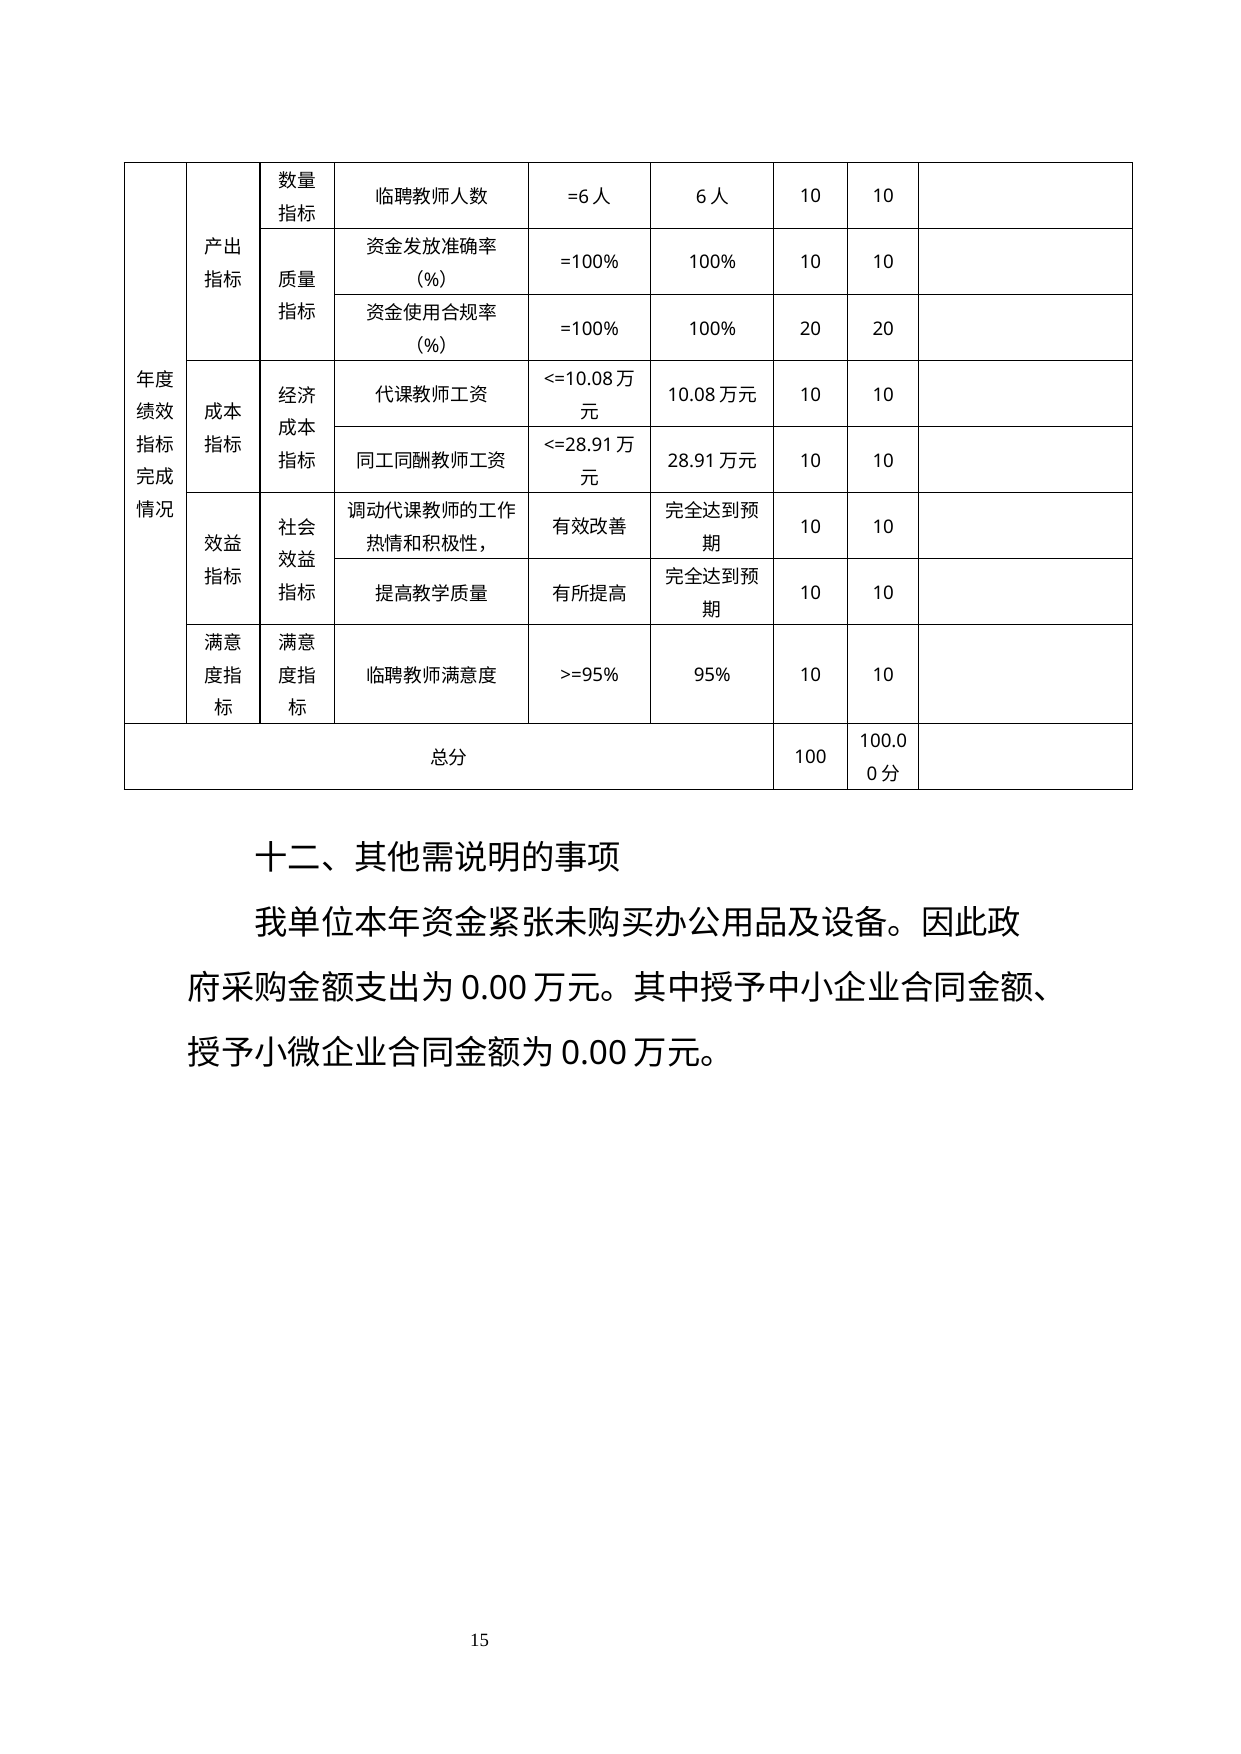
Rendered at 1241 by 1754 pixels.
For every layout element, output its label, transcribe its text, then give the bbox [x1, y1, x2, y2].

table_cell 10.08万元 [651, 361, 773, 426]
table_cell [919, 163, 1132, 228]
table_cell 100 [774, 724, 847, 789]
table_cell 100.00分 [848, 724, 918, 789]
table_cell 有所提高 [529, 559, 650, 624]
table_cell 10 [774, 559, 847, 624]
table_cell [919, 427, 1132, 492]
table_cell 10 [774, 625, 847, 723]
table_cell [919, 724, 1132, 789]
text 我单位本年资金紧张未购买办公用品及设备。因此政府采购金额支出为0.00万元。其中授予中小企业合同金额、授予小微企业合同金额为0.00万元。 [187, 887, 1053, 1082]
table_cell 满意度指标 [261, 625, 334, 723]
table_cell [919, 295, 1132, 360]
table_cell 95% [651, 625, 773, 723]
table_cell 资金发放准确率（%） [335, 229, 528, 294]
table_cell 20 [848, 295, 918, 360]
table_cell >=95% [529, 625, 650, 723]
table_cell 100% [651, 229, 773, 294]
table_cell 有效改善 [529, 493, 650, 558]
table_cell 10 [848, 163, 918, 228]
table_cell =100% [529, 229, 650, 294]
table_cell 临聘教师满意度 [335, 625, 528, 723]
table_cell [919, 361, 1132, 426]
table_cell 提高教学质量 [335, 559, 528, 624]
table_cell 总分 [125, 724, 773, 789]
table_cell =100% [529, 295, 650, 360]
table_cell 经济成本指标 [261, 361, 334, 492]
table_cell 10 [774, 493, 847, 558]
table_cell 10 [848, 361, 918, 426]
table_cell 资金使用合规率（%） [335, 295, 528, 360]
table_cell <=28.91万元 [529, 427, 650, 492]
table_cell 10 [774, 361, 847, 426]
table_cell 10 [774, 163, 847, 228]
table_cell 成本指标 [187, 361, 259, 492]
table_cell 调动代课教师的工作热情和积极性， [335, 493, 528, 558]
table_cell 社会效益指标 [261, 493, 334, 624]
table_cell [919, 229, 1132, 294]
table_cell 完全达到预期 [651, 559, 773, 624]
table_cell 10 [848, 493, 918, 558]
table_cell 10 [774, 229, 847, 294]
table_cell 临聘教师人数 [335, 163, 528, 228]
table_cell 10 [848, 427, 918, 492]
table_cell 10 [848, 625, 918, 723]
text 十二、其他需说明的事项 [187, 822, 1053, 887]
table_cell 100% [651, 295, 773, 360]
table_cell 6人 [651, 163, 773, 228]
table_cell 代课教师工资 [335, 361, 528, 426]
table_cell 满意度指标 [187, 625, 259, 723]
table_cell 10 [848, 559, 918, 624]
table_cell 数量指标 [261, 163, 334, 228]
table_cell 10 [848, 229, 918, 294]
table_cell [919, 493, 1132, 558]
table_cell 完全达到预期 [651, 493, 773, 558]
table_cell <=10.08万元 [529, 361, 650, 426]
table_cell 28.91万元 [651, 427, 773, 492]
table_cell 20 [774, 295, 847, 360]
table_cell [919, 625, 1132, 723]
table_cell 效益指标 [187, 493, 259, 624]
table_cell 年度绩效指标完成情况 [125, 163, 186, 723]
table_cell 质量指标 [261, 229, 334, 360]
table_cell 产出指标 [187, 163, 259, 360]
table_cell 同工同酬教师工资 [335, 427, 528, 492]
table_cell =6人 [529, 163, 650, 228]
table_cell [919, 559, 1132, 624]
table_cell 10 [774, 427, 847, 492]
